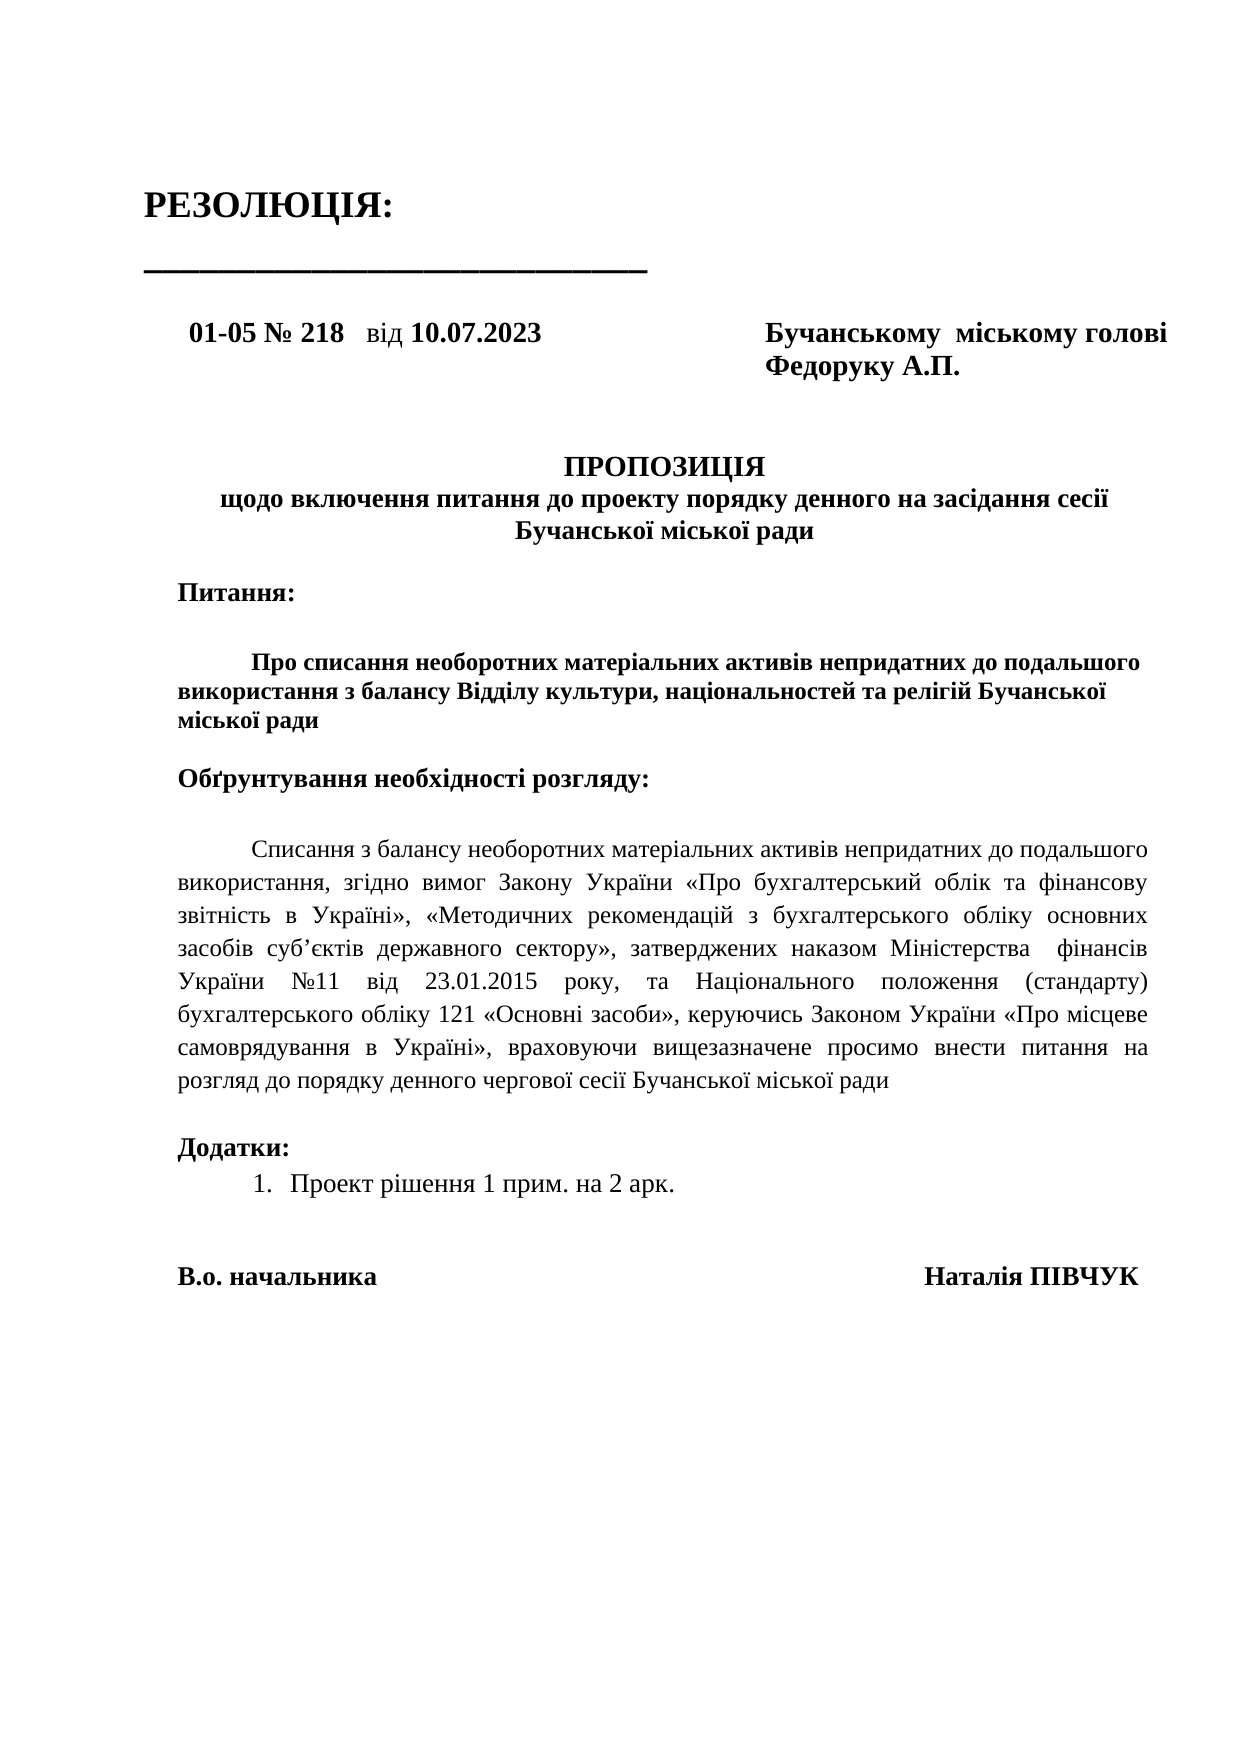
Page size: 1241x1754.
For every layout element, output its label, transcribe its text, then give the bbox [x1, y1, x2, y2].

text Обґрунтування необхідності розгляду: [177, 762, 1149, 794]
table_header 01-05 № 218 від 10.07.2023 [177, 315, 749, 382]
list Проект рішення 1 прим. на 2 арк. [252, 1167, 1149, 1198]
text Про списання необоротних матеріальних активів непридатних до подальшого використання з балансу Відділу культури, національностей та релігій Бучанської міської ради [177, 647, 1152, 734]
table_header Бучанському міському голові Федоруку А.П. [750, 315, 1207, 382]
text Списання з балансу необоротних матеріальних активів непридатних до подальшого використання, згідно вимог Закону України «Про бухгалтерський облік та фінансову звітність в Україні», «Методичних рекомендацій з бухгалтерського обліку основних засобів суб’єктів державного сектору», затверджених наказом Міністерства фінансів України №11 від 23.01.2015 року, та Національного положення (стандарту) бухгалтерського обліку 121 «Основні засоби», керуючись Законом України «Про місцеве самоврядування в Україні», враховуючи вищезазначене просимо внести питання на розгляд до порядку денного чергової сесії Бучанської міської ради [177, 834, 1149, 1094]
text В.о. начальника Наталія ПІВЧУК [177, 1260, 1152, 1291]
text щодо включення питання до проекту порядку денного на засідання сесії Бучанської міської ради [177, 483, 1152, 545]
text Питання: [177, 576, 1149, 607]
text Додатки: [177, 1131, 1149, 1162]
text ПРОПОЗИЦІЯ [177, 449, 1152, 483]
